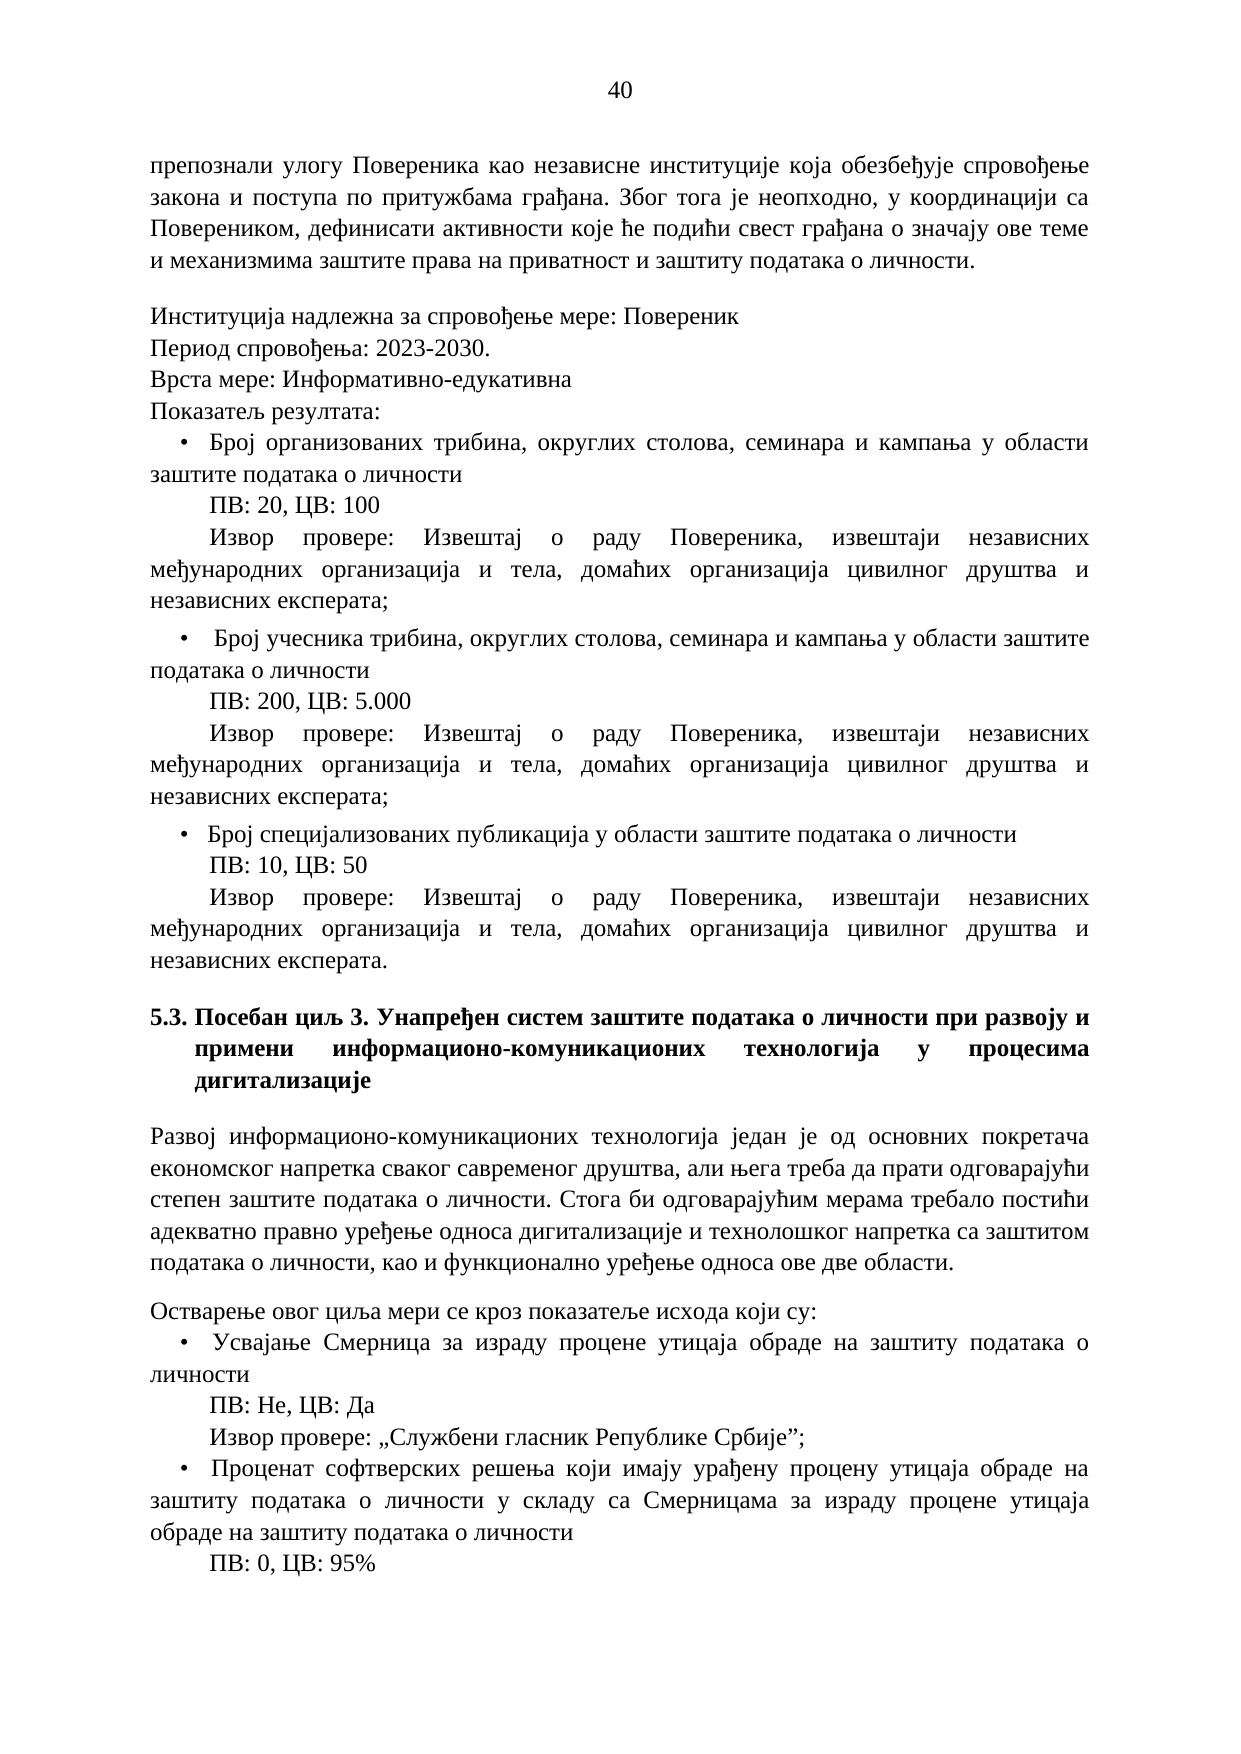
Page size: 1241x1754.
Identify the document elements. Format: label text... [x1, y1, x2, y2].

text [150, 150, 1090, 273]
text Период спровођења: 2023-2030. [150, 333, 1090, 362]
list ПВ: Не, ЦВ: Да [209, 1390, 1090, 1419]
list • Проценат софтверских решења који имају урађену процену утицаја обраде на заштиту података о личности у складу са Смерницама за израду процене утицаја обраде на заштиту података о личности [150, 1453, 1090, 1545]
list ПВ: 10, ЦВ: 50 [209, 850, 1090, 879]
list Извор провере: „Службени гласник Републике Србије”; [209, 1422, 1090, 1451]
list • Усвајање Смерница за израду процене утицаја обраде на заштиту података о личности [150, 1327, 1090, 1388]
text Развој информационо-комуникационих технологија један је од основних покретача економског напретка сваког савременог друштва, али њега треба да прати одговарајући степен заштите података о личности. Стога би одговарајућим мерама требало постићи адекватно правно уређење односа дигитализације и технолошког напретка са заштитом података о личности, као и функционално уређење односа ове две области. [150, 1121, 1090, 1276]
subtitle 5.3. Посебан циљ 3. Унапређен систем заштите података о личности при развоју и примени информационо-комуникационих технологија у процесима дигитализације [150, 1002, 1090, 1093]
list • Број организованих трибина, округлих столова, семинара и кампања у области заштите података о личности [150, 427, 1090, 488]
text Врста мере: Информативно-едукативна [150, 364, 1090, 393]
list • Број учесника трибина, округлих столова, семинара и кампања у области заштите података о личности [150, 623, 1090, 683]
text Институција надлежна за спровођење мере: Повереник [150, 301, 1090, 330]
list ПВ: 20, ЦВ: 100 [209, 491, 1090, 519]
text Показатељ резултата: [150, 396, 1090, 425]
list Извор провере: Извештај о раду Поверeника, извештаји независних међународних организација и тела, домаћих организација цивилног друштва и независних експерата. [150, 882, 1090, 974]
list ПВ: 200, ЦВ: 5.000 [209, 686, 1090, 715]
list • Број специјализованих публикација у области заштите података о личности [179, 819, 1090, 847]
list ПВ: 0, ЦВ: 95% [209, 1548, 1090, 1577]
list Извор провере: Извештај о раду Поверeника, извештаји независних међународних организација и тела, домаћих организација цивилног друштва и независних експерата; [150, 522, 1090, 614]
text Остварење овог циља мери се кроз показатеље исхода који су: [150, 1296, 1090, 1324]
list Извор провере: Извештај о раду Поверeника, извештаји независних међународних организација и тела, домаћих организација цивилног друштва и независних експерата; [150, 718, 1090, 810]
